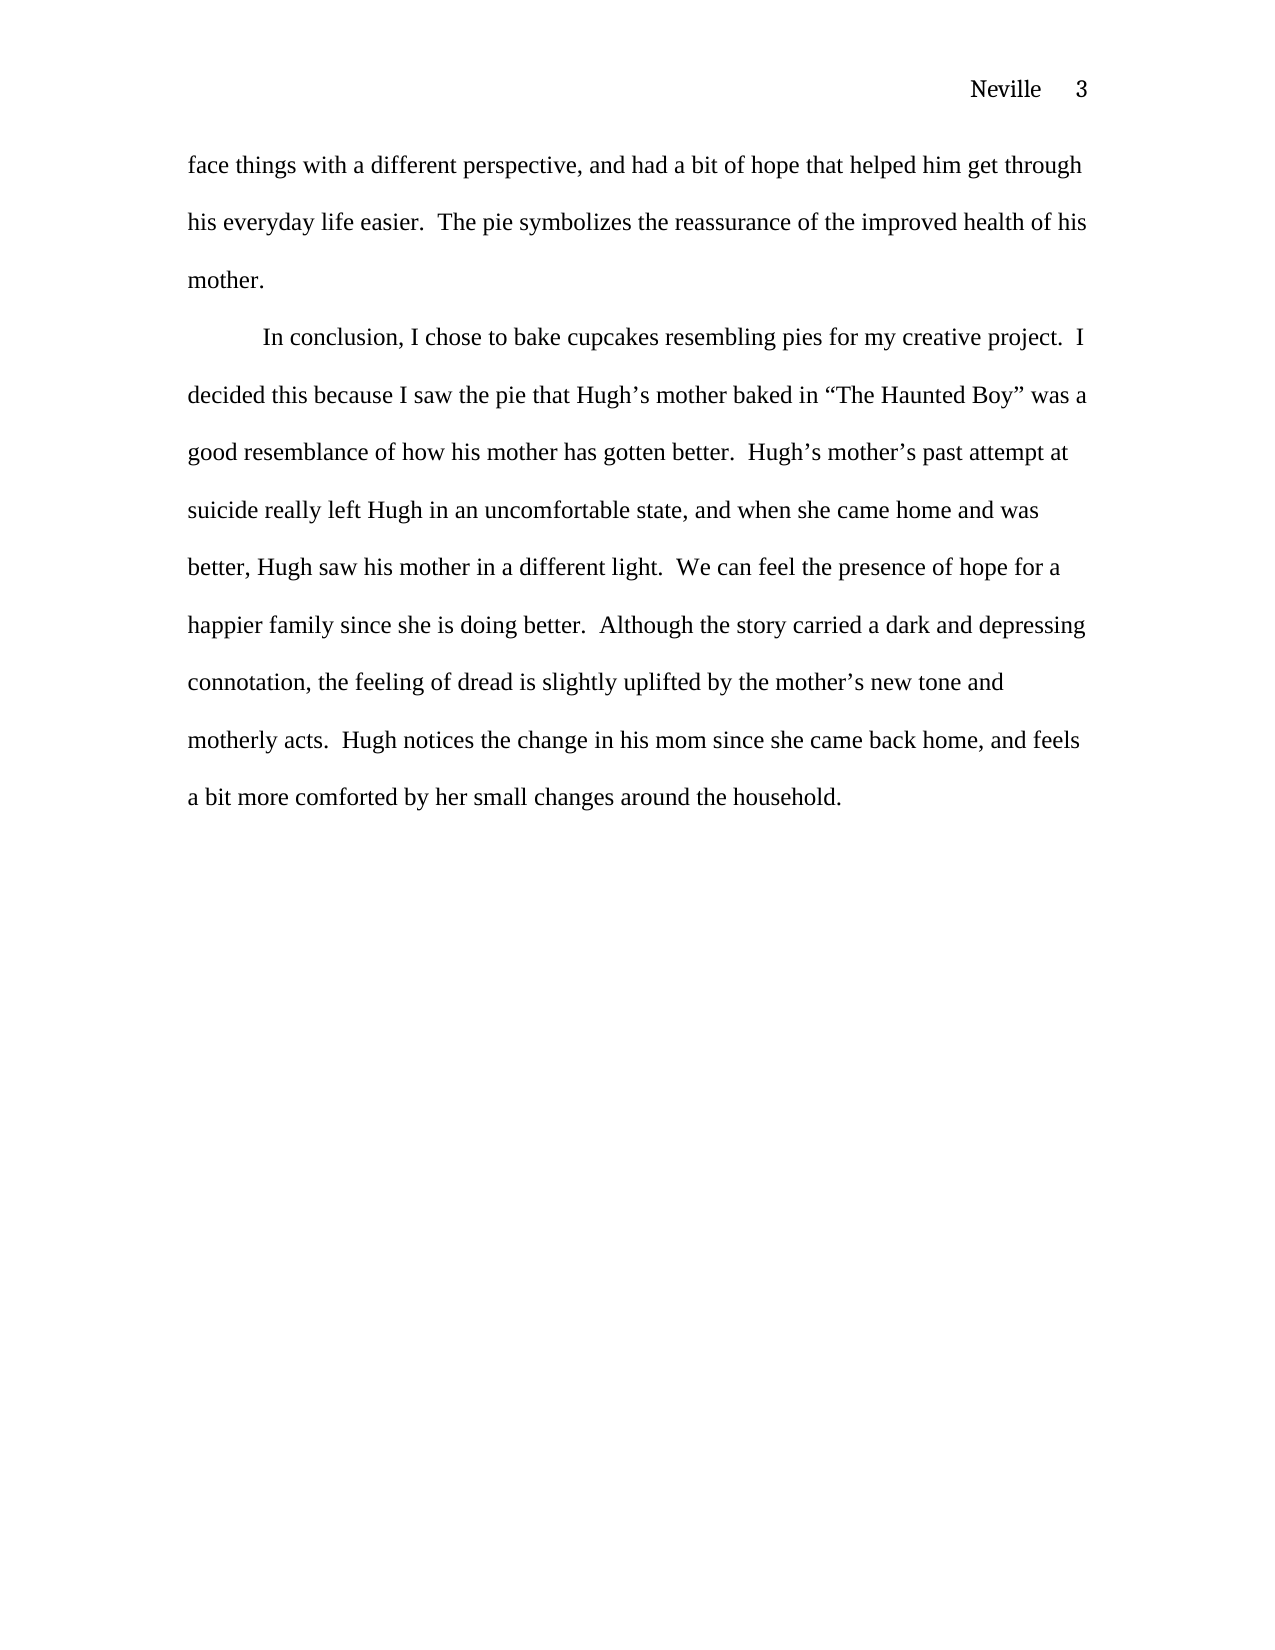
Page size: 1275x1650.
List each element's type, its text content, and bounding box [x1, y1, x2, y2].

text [187, 150, 1087, 294]
text In conclusion, I chose to bake cupcakes resembling pies for my creative project. I decided this because I saw the pie that Hugh’s mother baked in “The Haunted Boy” was a good resemblance of how his mother has gotten better. Hugh’s mother’s past attempt at suicide really left Hugh in an uncomfortable state, and when she came home and was better, Hugh saw his mother in a different light. We can feel the presence of hope for a happier family since she is doing better. Although the story carried a dark and depressing connotation, the feeling of dread is slightly uplifted by the mother’s new tone and motherly acts. Hugh notices the change in his mom since she came back home, and feels a bit more comforted by her small changes around the household. [187, 322, 1087, 811]
